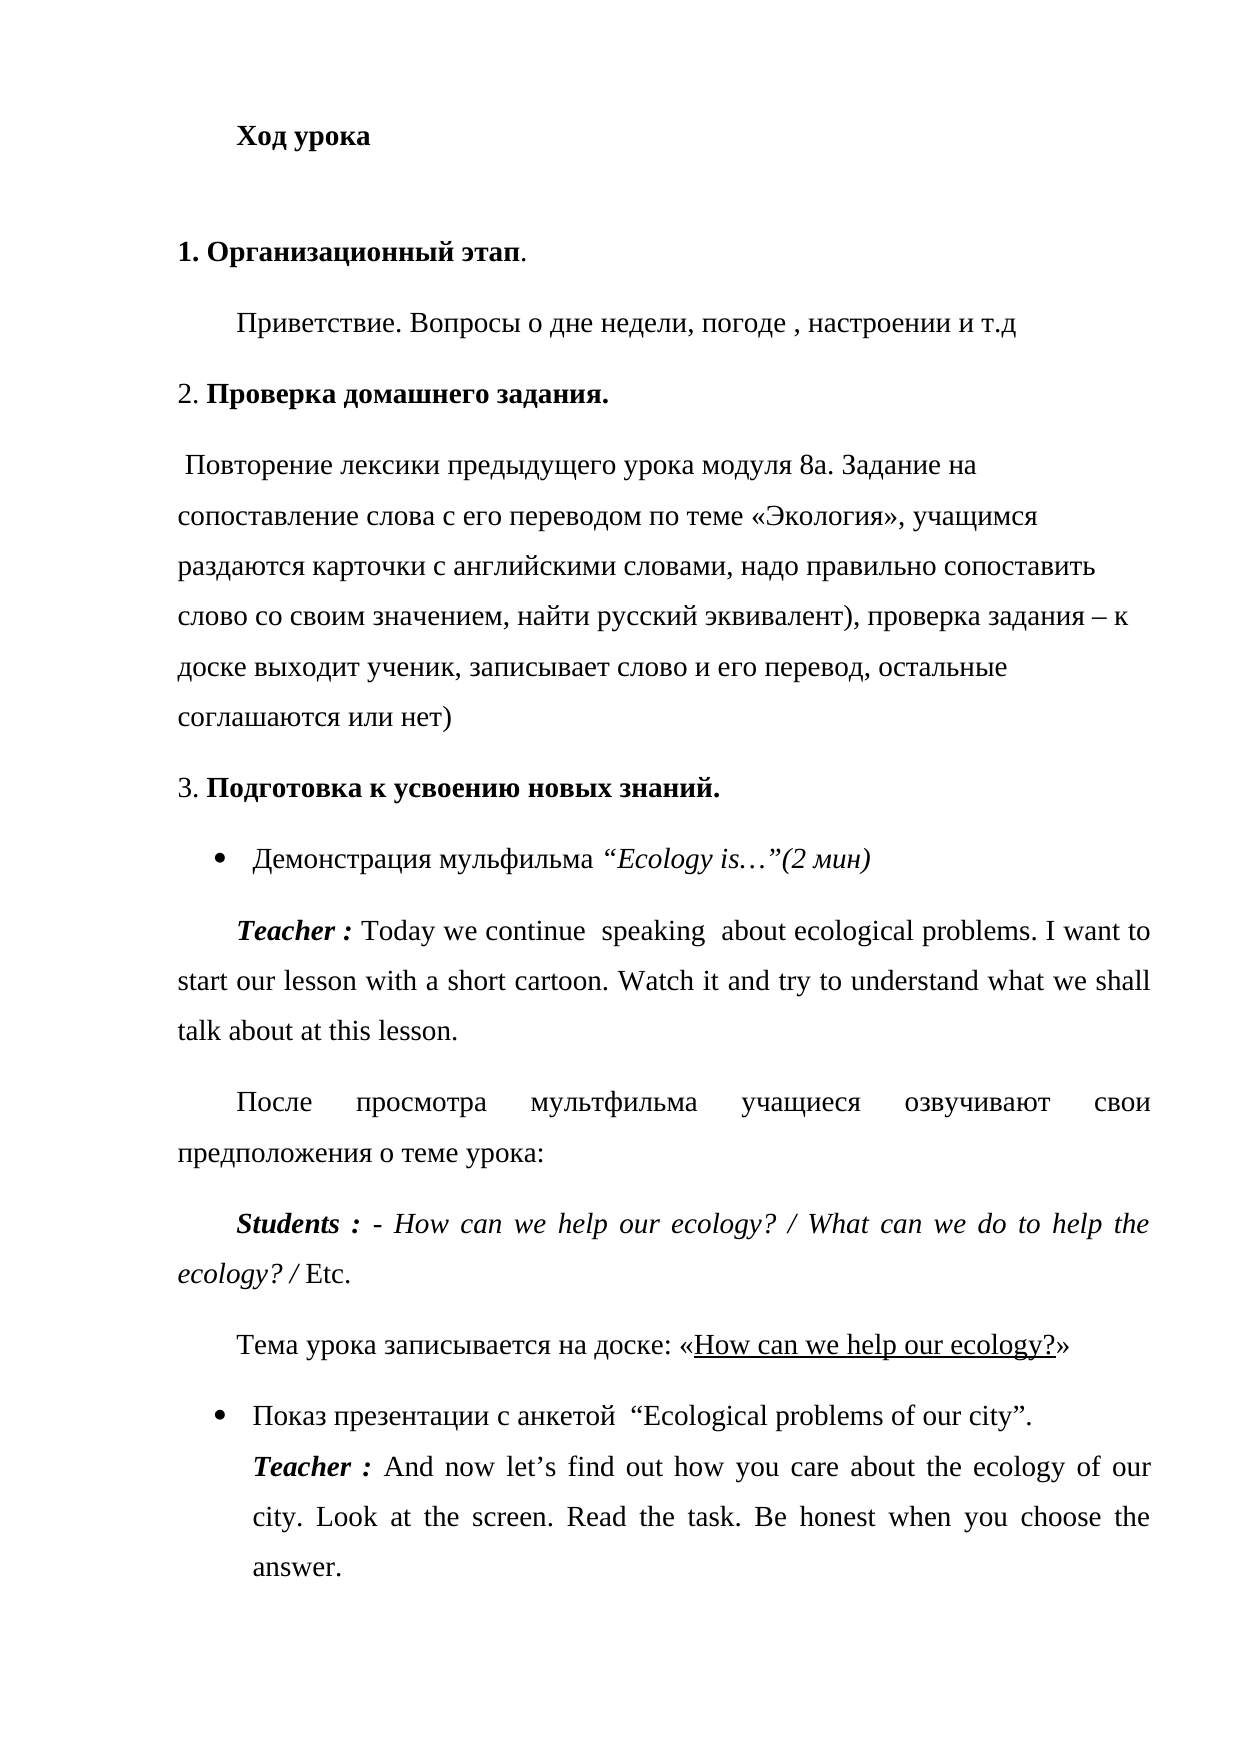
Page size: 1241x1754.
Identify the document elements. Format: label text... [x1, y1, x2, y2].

text Тема урока записывается на доске: «How can we help our ecology?» [177, 1327, 1152, 1361]
text После просмотра мультфильма учащиеся озвучивают свои предположения о теме урока: [177, 1084, 1152, 1168]
text 1. Организационный этап. [177, 189, 1152, 268]
text Students : - How can we help our ecology? / What can we do to help the ecology? / Etc. [177, 1206, 1152, 1290]
text 3. Подготовка к усвоению новых знаний. [177, 770, 1152, 804]
text Ход урока [177, 118, 1152, 152]
text Teacher : Today we continue speaking about ecological problems. I want to start our lesson with a short cartoon. Watch it and try to understand what we shall talk about at this lesson. [177, 913, 1152, 1047]
text Повторение лексики предыдущего урока модуля 8а. Задание на сопоставление слова с его переводом по теме «Экология», учащимся раздаются карточки с английскими словами, надо правильно сопоставить слово со своим значением, найти русский эквивалент), проверка задания – к доске выходит ученик, записывает слово и его перевод, остальные соглашаются или нет) [177, 447, 1152, 733]
list Демонстрация мульфильма “Ecology is…”(2 мин) [215, 841, 1152, 875]
list Teacher : And now let’s find out how you care about the ecology of our city. Look at the screen. Read the task. Be honest when you choose the answer. [252, 1449, 1152, 1583]
text Приветствие. Вопросы о дне недели, погоде , настроении и т.д [177, 305, 1152, 339]
list Показ презентации с анкетой “Ecological problems of our city”. [215, 1398, 1152, 1432]
text 2. Проверка домашнего задания. [177, 376, 1152, 410]
